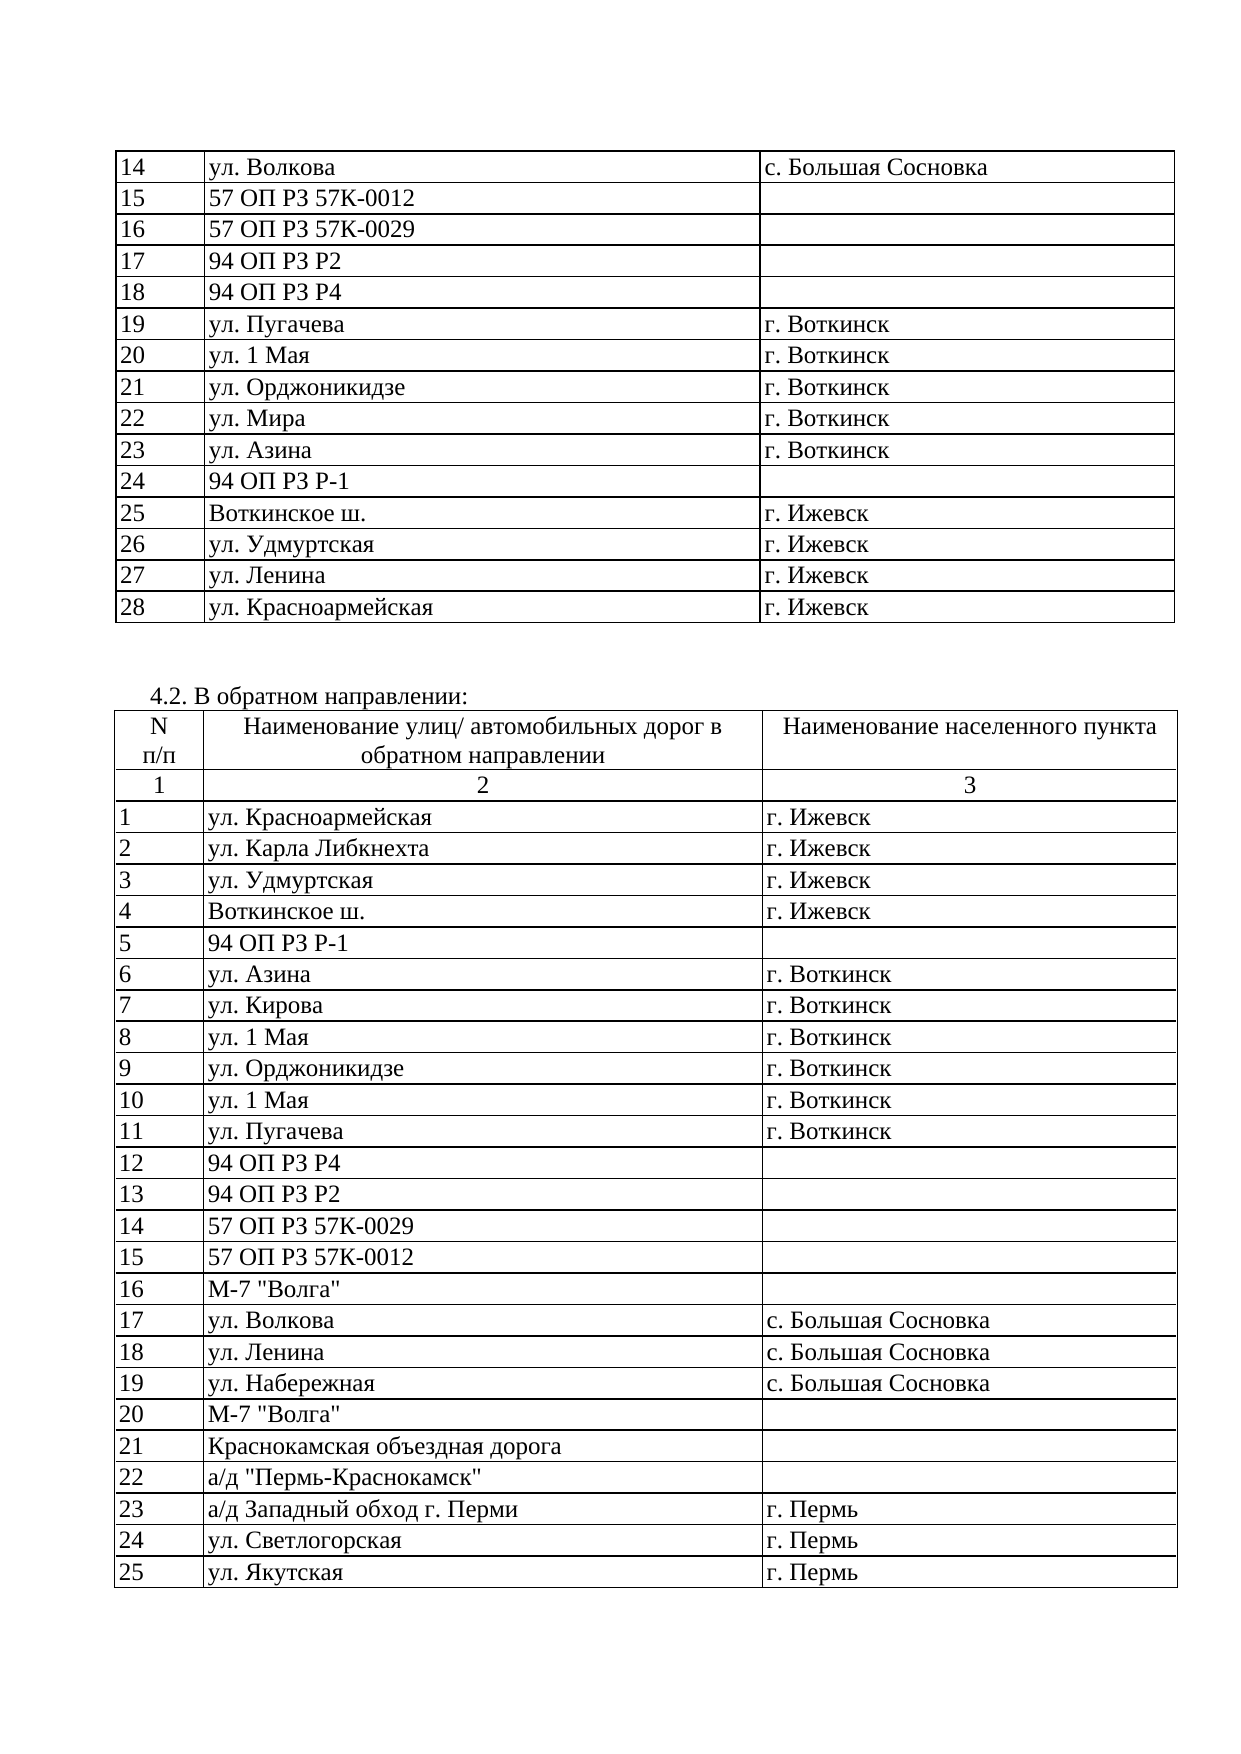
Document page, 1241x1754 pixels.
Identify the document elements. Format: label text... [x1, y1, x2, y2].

table_cell [761, 183, 1174, 213]
table_cell 2 [115, 833, 203, 863]
table_cell ул. Мира [205, 403, 759, 433]
table_cell ул. Волкова [204, 1305, 762, 1335]
table_cell г. Воткинск [763, 989, 1177, 1020]
table_cell ул. Волкова [205, 152, 759, 181]
table_cell г. Ижевск [761, 592, 1174, 622]
table_cell 94 ОП РЗ Р4 [204, 1148, 762, 1178]
table_cell ул. Азина [205, 435, 759, 464]
table_cell 25 [117, 498, 204, 527]
table_cell г. Ижевск [761, 498, 1174, 527]
table_cell г. Воткинск [761, 340, 1174, 370]
table_cell 57 ОП РЗ 57К-0029 [205, 215, 759, 244]
table_cell г. Ижевск [763, 832, 1177, 863]
table_cell а/д "Пермь-Краснокамск" [204, 1462, 762, 1492]
table_cell 5 [115, 927, 203, 957]
table_cell 19 [115, 1368, 203, 1398]
table_cell 94 ОП РЗ Р-1 [205, 466, 759, 496]
table_cell 20 [115, 1399, 203, 1429]
table_cell ул. Ленина [205, 561, 759, 590]
table_cell 3 [763, 769, 1177, 800]
table_cell а/д Западный обход г. Перми [204, 1494, 762, 1524]
table_cell 18 [117, 277, 204, 307]
table_cell 28 [117, 592, 204, 622]
table_cell 6 [115, 959, 203, 989]
table_cell 26 [117, 529, 204, 559]
table_cell [763, 1398, 1177, 1429]
table_cell ул. Азина [204, 959, 762, 989]
table_cell 94 ОП РЗ Р2 [205, 246, 759, 276]
table_cell г. Пермь [763, 1555, 1177, 1587]
table_cell 94 ОП РЗ Р2 [204, 1179, 762, 1209]
table_cell г. Воткинск [763, 958, 1177, 989]
table_cell 22 [115, 1462, 203, 1492]
table_cell 24 [115, 1525, 203, 1555]
table_cell 15 [115, 1242, 203, 1272]
table_cell ул. Пугачева [204, 1116, 762, 1146]
table_cell ул. Карла Либкнехта [204, 833, 762, 863]
table_cell г. Ижевск [763, 895, 1177, 926]
table_cell Воткинское ш. [205, 498, 759, 527]
table_cell ул. Красноармейская [205, 592, 759, 622]
table_cell [763, 1178, 1177, 1209]
table_cell 10 [115, 1084, 203, 1115]
table_cell ул. Орджоникидзе [204, 1053, 762, 1083]
table_cell М-7 "Волга" [204, 1274, 762, 1303]
table_cell 19 [117, 309, 204, 339]
table_cell г. Ижевск [761, 529, 1174, 559]
table_cell [763, 1461, 1177, 1492]
table_cell 7 [115, 990, 203, 1020]
table_cell 15 [117, 183, 204, 213]
table_cell г. Пермь [763, 1524, 1177, 1555]
table_cell г. Ижевск [763, 800, 1177, 832]
table_cell г. Воткинск [761, 309, 1174, 339]
table_cell 17 [115, 1305, 203, 1335]
table_cell 17 [117, 246, 204, 276]
table_cell 8 [115, 1021, 203, 1052]
table_cell ул. Светлогорская [204, 1525, 762, 1555]
table_cell г. Ижевск [763, 863, 1177, 894]
table_cell ул. Орджоникидзе [205, 372, 759, 402]
table_cell 27 [117, 561, 204, 590]
table_cell 12 [115, 1147, 203, 1178]
table_header N п/п [115, 711, 203, 769]
table_cell г. Воткинск [763, 1083, 1177, 1115]
table_cell г. Ижевск [761, 561, 1174, 590]
table_cell с. Большая Сосновка [761, 152, 1174, 181]
table_cell г. Воткинск [763, 1115, 1177, 1146]
table_cell 22 [117, 403, 204, 433]
table_header Наименование населенного пункта [763, 711, 1177, 769]
table_cell 57 ОП РЗ 57К-0012 [205, 183, 759, 213]
table_cell 14 [117, 152, 204, 181]
table_cell 23 [117, 435, 204, 464]
table_cell 11 [115, 1116, 203, 1146]
table_cell 3 [115, 864, 203, 894]
table_cell Воткинское ш. [204, 896, 762, 926]
table_cell 21 [117, 372, 204, 402]
table_header Наименование улиц/ автомобильных дорог в обратном направлении [204, 711, 762, 769]
table_cell с. Большая Сосновка [763, 1366, 1177, 1398]
table_cell [763, 1429, 1177, 1461]
table_cell г. Воткинск [761, 372, 1174, 402]
table_cell М-7 "Волга" [204, 1400, 762, 1429]
table_cell 94 ОП РЗ Р-1 [204, 928, 762, 957]
table_cell 9 [115, 1053, 203, 1083]
table_cell [763, 1146, 1177, 1178]
table_cell 25 [115, 1556, 203, 1587]
table_cell [761, 215, 1174, 244]
table_cell 57 ОП РЗ 57К-0012 [204, 1242, 762, 1272]
table_cell ул. Удмуртская [205, 529, 759, 559]
table_cell г. Воткинск [761, 435, 1174, 464]
table_cell с. Большая Сосновка [763, 1335, 1177, 1366]
table_cell 2 [204, 770, 762, 800]
text 4.2. В обратном направлении: [150, 681, 1090, 710]
table_cell 4 [115, 896, 203, 926]
table_cell [763, 1241, 1177, 1272]
table_cell [763, 926, 1177, 957]
table_cell ул. Якутская [204, 1557, 762, 1587]
table_cell ул. Набережная [204, 1368, 762, 1398]
table_cell г. Воткинск [763, 1020, 1177, 1052]
table_cell [763, 1272, 1177, 1303]
table_cell 1 [115, 801, 203, 832]
table_cell Краснокамская объездная дорога [204, 1431, 762, 1461]
table_cell 20 [117, 340, 204, 370]
table_cell 57 ОП РЗ 57К-0029 [204, 1211, 762, 1241]
table_cell 18 [115, 1336, 203, 1366]
table_cell ул. Кирова [204, 991, 762, 1020]
table_cell [761, 277, 1174, 307]
table_cell [761, 246, 1174, 276]
table_cell 23 [115, 1493, 203, 1524]
table_cell 1 [115, 770, 203, 800]
table_cell г. Воткинск [763, 1052, 1177, 1083]
table_cell с. Большая Сосновка [763, 1304, 1177, 1335]
table_cell [763, 1209, 1177, 1241]
table_cell 16 [115, 1273, 203, 1303]
table_cell 21 [115, 1430, 203, 1461]
table_cell 16 [117, 215, 204, 244]
table_cell [761, 466, 1174, 496]
table_cell ул. 1 Мая [204, 1085, 762, 1115]
table_cell 24 [117, 466, 204, 496]
table_cell ул. Ленина [204, 1337, 762, 1366]
table_cell ул. Удмуртская [204, 865, 762, 894]
table_cell 13 [115, 1179, 203, 1209]
table_cell г. Пермь [763, 1492, 1177, 1524]
table_cell г. Воткинск [761, 403, 1174, 433]
table_cell ул. 1 Мая [205, 340, 759, 370]
table_cell ул. 1 Мая [204, 1022, 762, 1052]
table_cell ул. Красноармейская [204, 802, 762, 832]
table_cell ул. Пугачева [205, 309, 759, 339]
table_cell 94 ОП РЗ Р4 [205, 277, 759, 307]
table_cell 14 [115, 1210, 203, 1241]
